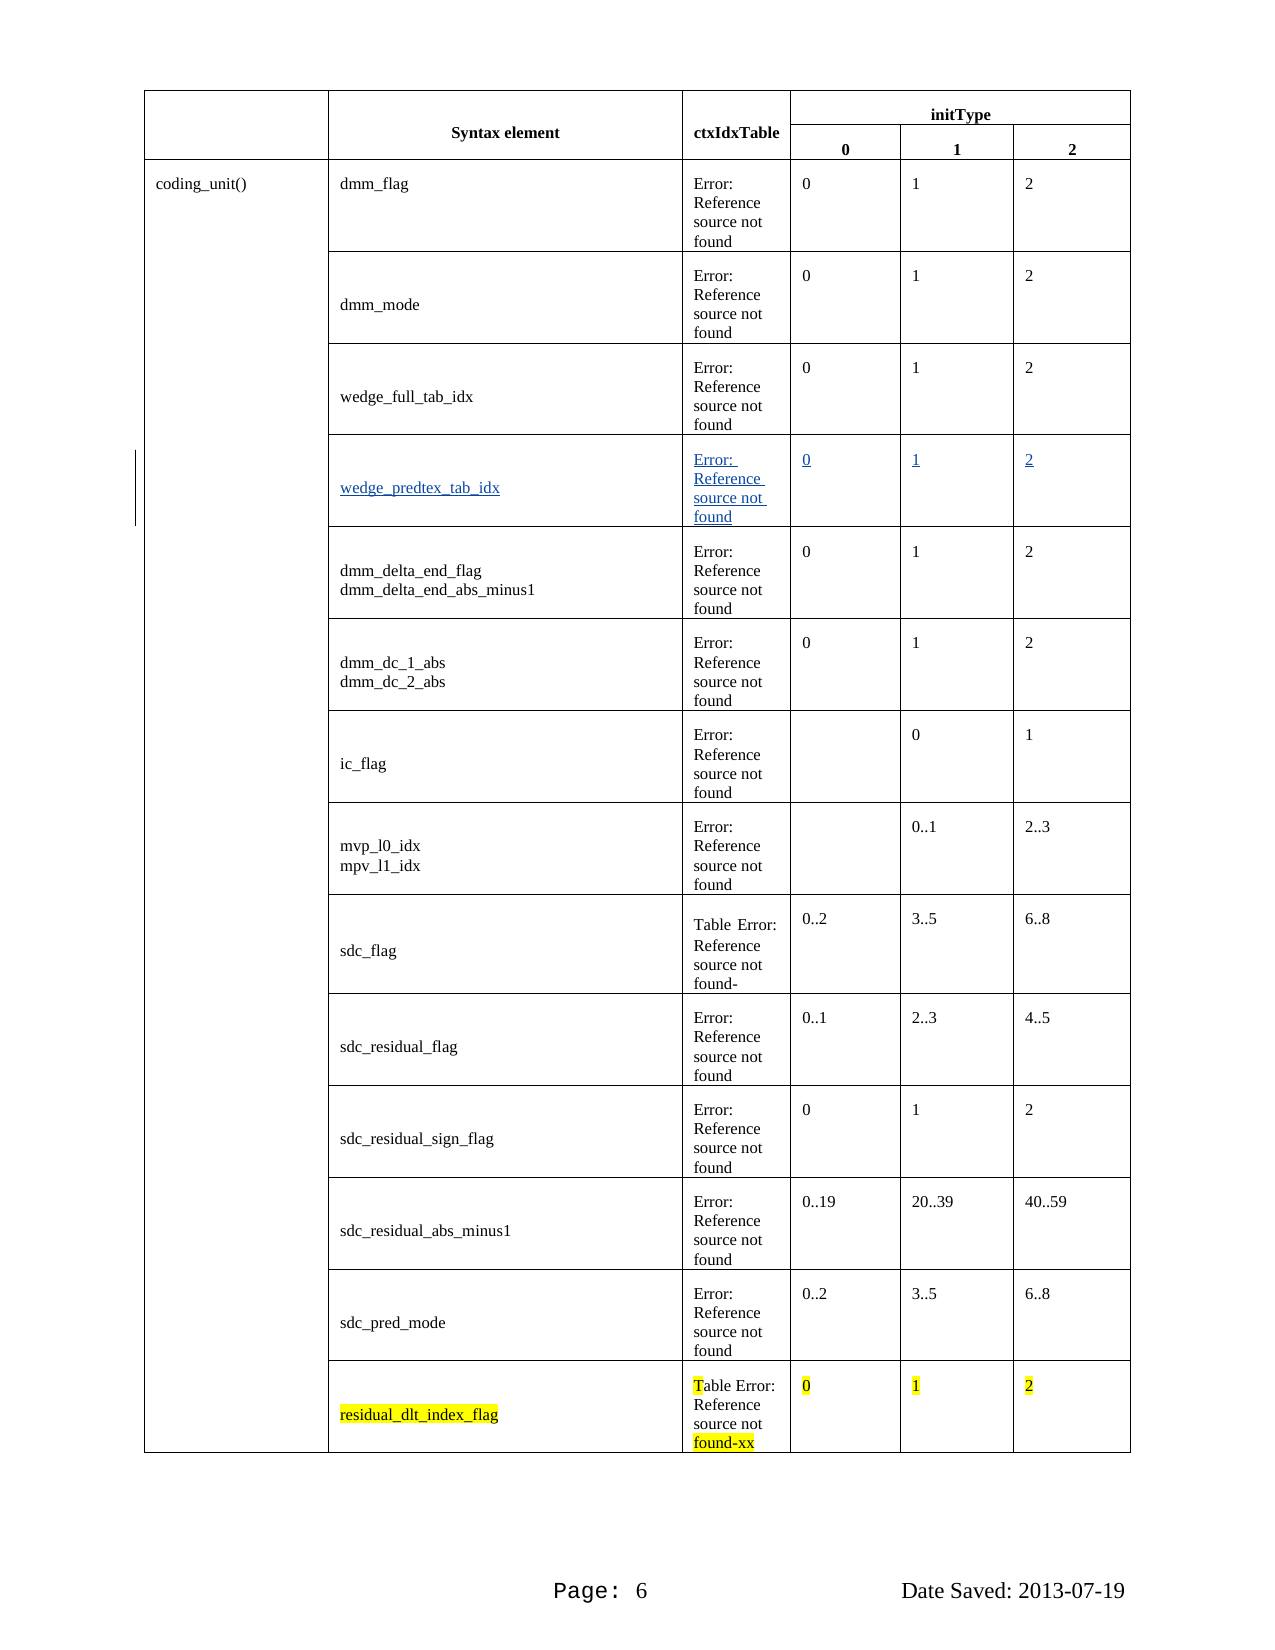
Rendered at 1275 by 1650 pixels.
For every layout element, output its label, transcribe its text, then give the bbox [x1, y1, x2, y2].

table_cell 20..39 [901, 1178, 1013, 1268]
table_cell 0..1 [901, 803, 1013, 894]
table_cell 2..3 [901, 994, 1013, 1085]
table_cell 0 [791, 1361, 900, 1452]
table_cell 1 [901, 344, 1013, 434]
table_cell 1 [901, 619, 1013, 710]
table_cell [791, 435, 900, 526]
table_cell dmm_flag [329, 160, 682, 251]
table_cell residual_dlt_index_flag [329, 1361, 682, 1452]
table_cell sdc_residual_sign_flag [329, 1086, 682, 1177]
table_cell [683, 344, 790, 434]
table_cell [683, 711, 790, 802]
table_cell [901, 435, 1013, 526]
table_cell 6..8 [1014, 1270, 1130, 1360]
table_cell coding_unit() [145, 160, 328, 1452]
table_cell dmm_dc_1_abs dmm_dc_2_abs [329, 619, 682, 710]
table_cell 0 [791, 619, 900, 710]
table_cell [329, 435, 682, 526]
table_cell 0 [791, 527, 900, 618]
table_cell [683, 160, 790, 251]
table_header [145, 91, 328, 159]
table_cell 2 [1014, 160, 1130, 251]
table_cell [683, 1178, 790, 1268]
table_cell sdc_pred_mode [329, 1270, 682, 1360]
table_cell 2 [1014, 344, 1130, 434]
table_cell 1 [901, 160, 1013, 251]
table_cell [1014, 435, 1130, 526]
table_cell [683, 1086, 790, 1177]
table_cell 2 [1014, 1361, 1130, 1452]
table_cell 0..2 [791, 1270, 900, 1360]
table_cell dmm_mode [329, 252, 682, 342]
table_cell dmm_delta_end_flag dmm_delta_end_abs_minus1 [329, 527, 682, 618]
table_cell 0..2 [791, 895, 900, 993]
table_cell 1 [901, 1086, 1013, 1177]
table_cell [683, 994, 790, 1085]
table_cell [791, 803, 900, 894]
table_cell 3..5 [901, 1270, 1013, 1360]
table_header ctxIdxTable [683, 91, 790, 159]
table_cell ic_flag [329, 711, 682, 802]
table_header initType [791, 91, 1130, 124]
table_header Syntax element [329, 91, 682, 159]
table_cell [683, 619, 790, 710]
table_cell 2 [1014, 1086, 1130, 1177]
table_cell 1 [1014, 711, 1130, 802]
table_cell 2 [1014, 125, 1130, 159]
table_cell 0 [791, 344, 900, 434]
table_cell [683, 527, 790, 618]
table_cell Table -17 [683, 435, 790, 526]
table_cell [791, 711, 900, 802]
table_cell [683, 252, 790, 342]
table_cell 1 [901, 252, 1013, 342]
table_cell wedge_full_tab_idx [329, 344, 682, 434]
table_cell 1 [901, 527, 1013, 618]
table_cell 0..1 [791, 994, 900, 1085]
table_cell sdc_residual_flag [329, 994, 682, 1085]
table_cell mvp_l0_idx mpv_l1_idx [329, 803, 682, 894]
table_cell 2 [1014, 619, 1130, 710]
table_cell sdc_residual_abs_minus1 [329, 1178, 682, 1268]
table_cell 2..3 [1014, 803, 1130, 894]
table_cell sdc_flag [329, 895, 682, 993]
table_cell 0 [791, 160, 900, 251]
table_cell 1 [901, 125, 1013, 159]
table_cell 4..5 [1014, 994, 1130, 1085]
table_cell 2 [1014, 252, 1130, 342]
table_cell 2 [1014, 527, 1130, 618]
table_cell 40..59 [1014, 1178, 1130, 1268]
table_cell 0 [901, 711, 1013, 802]
table_cell 1 [901, 1361, 1013, 1452]
table_cell 3..5 [901, 895, 1013, 993]
table_cell 0..19 [791, 1178, 900, 1268]
table_cell 6..8 [1014, 895, 1130, 993]
table_cell [683, 895, 790, 993]
table_cell [683, 803, 790, 894]
table_cell 0 [791, 125, 900, 159]
table_cell 0 [791, 1086, 900, 1177]
table_cell 0 [791, 252, 900, 342]
table_cell [683, 1270, 790, 1360]
